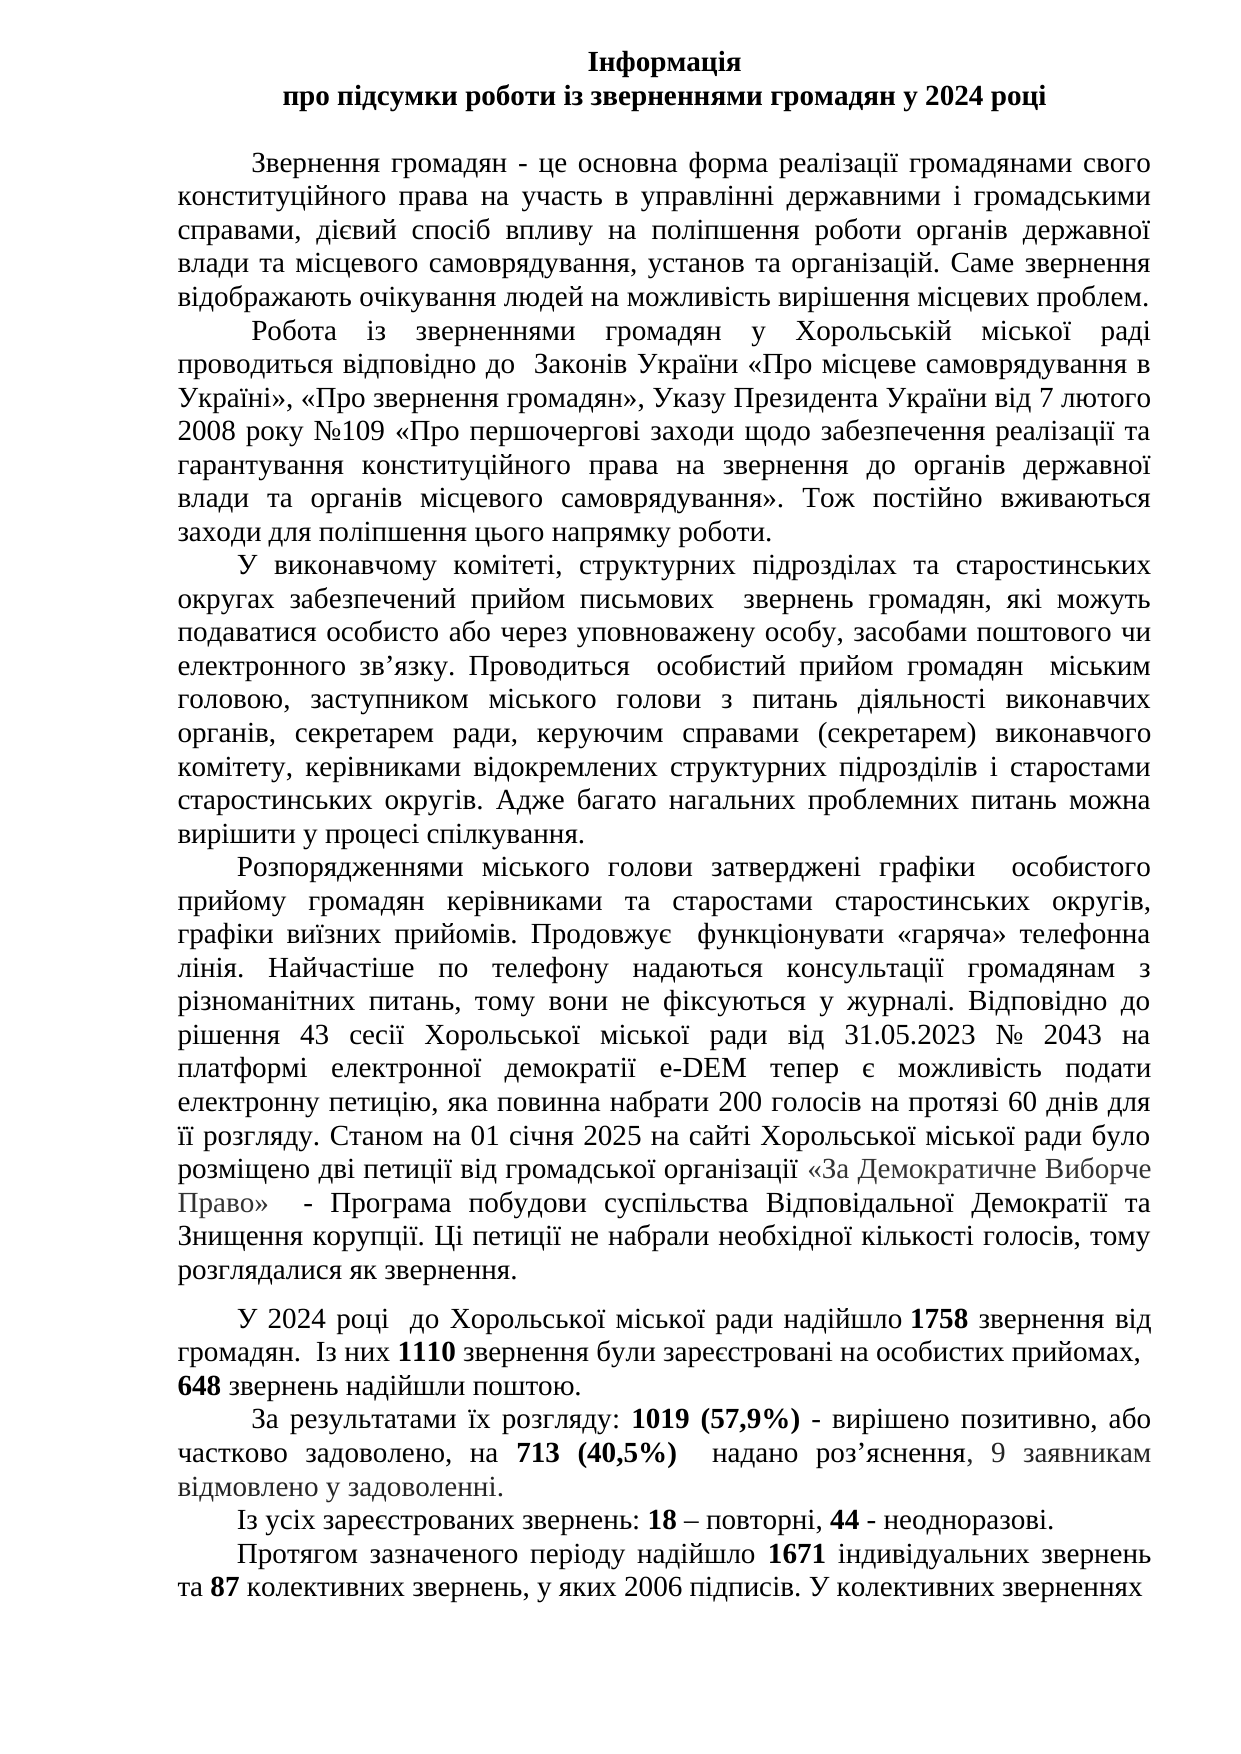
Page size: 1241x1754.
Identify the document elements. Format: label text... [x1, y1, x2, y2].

text Розпорядженнями міського голови затверджені графіки особистого прийому громадян керівниками та старостами старостинських округів, графіки виїзних прийомів. Продовжує функціонувати «гаряча» телефонна лінія. Найчастіше по телефону надаються консультації громадянам з різноманітних питань, тому вони не фіксуються у журналі. Відповідно до рішення 43 сесії Хорольської міської ради від 31.05.2023 № 2043 на платформі електронної демократії e-DEM тепер є можливість подати електронну петицію, яка повинна набрати 200 голосів на протязі 60 днів для її розгляду. Станом на 01 січня 2025 на сайті Хорольської міської ради було розміщено дві петиції від громадської організації «За Демократичне Виборче Право» - Програма побудови суспільства Відповідальної Демократії та Знищення корупції. Ці петиції не набрали необхідної кількості голосів, тому розглядалися як звернення. [177, 849, 1152, 1285]
text 648 звернень надійшли поштою. [177, 1368, 1152, 1402]
text Інформація [177, 44, 1152, 78]
text У 2024 році до Хорольської міської ради надійшло 1758 звернення від громадян. Із них 1110 звернення були зареєстровані на особистих прийомах, [177, 1301, 1152, 1368]
text Робота із зверненнями громадян у Хорольській міської раді проводиться відповідно до Законів України «Про місцеве самоврядування в Україні», «Про звернення громадян», Указу Президента України від 7 лютого 2008 року №109 «Про першочергові заходи щодо забезпечення реалізації та гарантування конституційного права на звернення до органів державної влади та органів місцевого самоврядування». Тож постійно вживаються заходи для поліпшення цього напрямку роботи. [177, 313, 1152, 547]
text про підсумки роботи із зверненнями громадян у 2024 році [177, 78, 1152, 111]
text Із усіх зареєстрованих звернень: 18 – повторні, 44 - неодноразові. [177, 1502, 1152, 1536]
text За результатами їх розгляду: 1019 (57,9%) - вирішено позитивно, або частково задоволено, на 713 (40,5%) надано роз’яснення, 9 заявникам відмовлено у задоволенні. [177, 1402, 1152, 1502]
text Звернення громадян - це основна форма реалізації громадянами свого конституційного права на участь в управлінні державними і громадськими справами, дієвий спосіб впливу на поліпшення роботи органів державної влади та місцевого самоврядування, установ та організацій. Саме звернення відображають очікування людей на можливість вирішення місцевих проблем. [177, 145, 1152, 313]
text У виконавчому комітеті, структурних підрозділах та старостинських округах забезпечений прийом письмових звернень громадян, які можуть подаватися особисто або через уповноважену особу, засобами поштового чи електронного зв’язку. Проводиться особистий прийом громадян міським головою, заступником міського голови з питань діяльності виконавчих органів, секретарем ради, керуючим справами (секретарем) виконавчого комітету, керівниками відокремлених структурних підрозділів і старостами старостинських округів. Адже багато нагальних проблемних питань можна вирішити у процесі спілкування. [177, 547, 1152, 849]
text Протягом зазначеного періоду надійшло 1671 індивідуальних звернень та 87 колективних звернень, у яких 2006 підписів. У колективних зверненнях [177, 1536, 1152, 1603]
